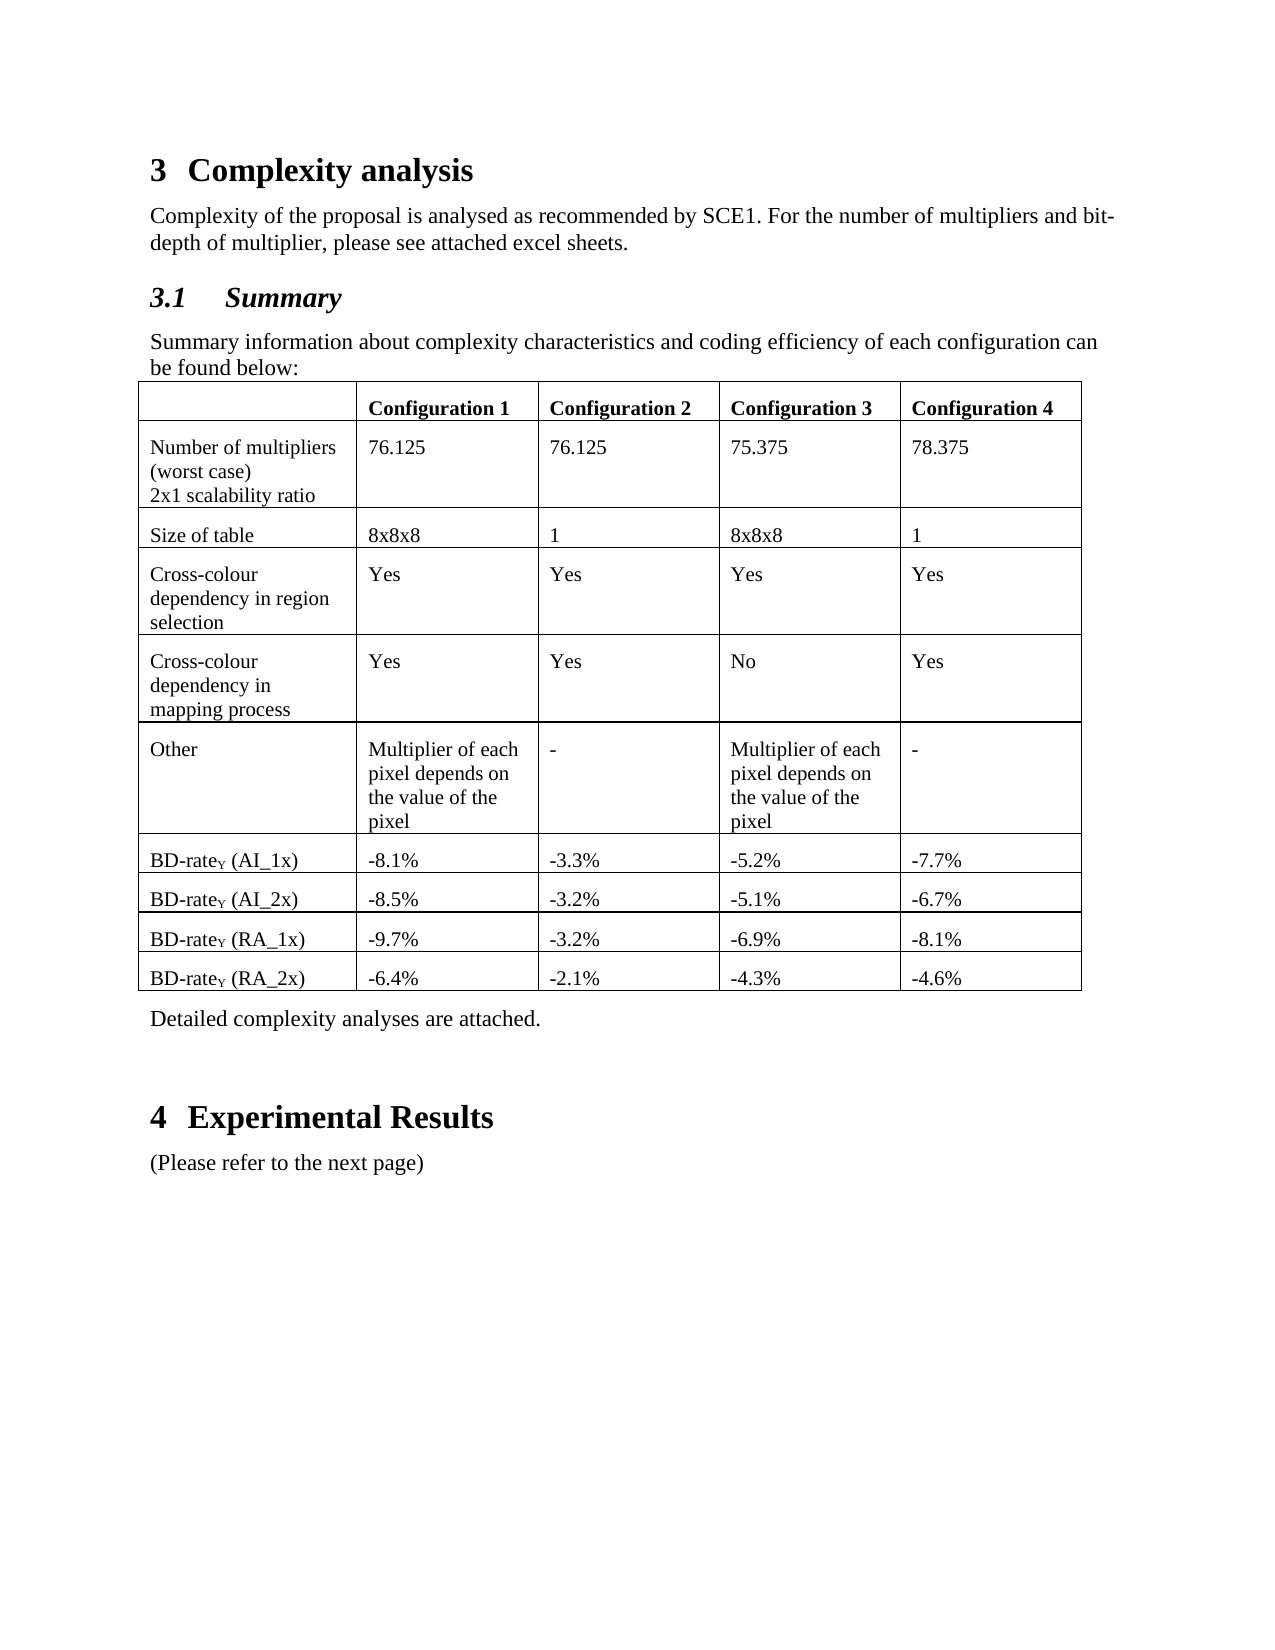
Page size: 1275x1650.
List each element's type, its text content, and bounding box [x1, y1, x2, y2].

table_cell -3.2% [539, 913, 719, 951]
table_cell Cross-colour dependency in mapping process [139, 635, 356, 721]
table_cell -9.7% [357, 913, 538, 951]
table_cell 1 [901, 508, 1081, 547]
subtitle Experimental Results [150, 1097, 1125, 1135]
table_cell 75.375 [720, 421, 900, 507]
table_cell No [720, 635, 900, 721]
table_cell - [539, 723, 719, 833]
table_header Configuration 4 [901, 382, 1081, 420]
table_cell 76.125 [357, 421, 538, 507]
table_cell BD-rateY (AI_2x) [139, 873, 356, 911]
table_cell -6.4% [357, 952, 538, 990]
table_header Configuration 1 [357, 382, 538, 420]
table_cell BD-rateY (RA_2x) [139, 952, 356, 990]
text Summary information about complexity characteristics and coding efficiency of each configuration can be found below: [150, 328, 1125, 381]
table_cell 8x8x8 [720, 508, 900, 547]
table_cell Yes [357, 548, 538, 634]
text Complexity of the proposal is analysed as recommended by SCE1. For the number of multipliers and bit-depth of multiplier, please see attached excel sheets. [150, 202, 1125, 255]
table_header [139, 382, 356, 420]
table_cell Yes [539, 635, 719, 721]
table_cell BD-rateY (RA_1x) [139, 913, 356, 951]
table_header Configuration 3 [720, 382, 900, 420]
text Detailed complexity analyses are attached. [150, 1005, 1125, 1031]
table_cell Yes [720, 548, 900, 634]
table_cell BD-rateY (AI_1x) [139, 834, 356, 872]
table_cell -6.9% [720, 913, 900, 951]
table_cell Yes [901, 635, 1081, 721]
table_cell - [901, 723, 1081, 833]
table_cell Yes [901, 548, 1081, 634]
subtitle Summary [150, 280, 1125, 314]
table_cell 76.125 [539, 421, 719, 507]
table_cell -4.6% [901, 952, 1081, 990]
table_header Configuration 2 [539, 382, 719, 420]
table_cell -6.7% [901, 873, 1081, 911]
table_cell -8.5% [357, 873, 538, 911]
table_cell 1 [539, 508, 719, 547]
table_cell -4.3% [720, 952, 900, 990]
table_cell 78.375 [901, 421, 1081, 507]
table_cell -5.1% [720, 873, 900, 911]
table_cell 8x8x8 [357, 508, 538, 547]
text (Please refer to the next page) [150, 1149, 1125, 1176]
table_cell Other [139, 723, 356, 833]
table_cell Multiplier of each pixel depends on the value of the pixel [720, 723, 900, 833]
table_cell -3.3% [539, 834, 719, 872]
subtitle Complexity analysis [150, 150, 1125, 188]
table_cell Yes [357, 635, 538, 721]
table_cell -3.2% [539, 873, 719, 911]
table_cell Number of multipliers (worst case) 2x1 scalability ratio [139, 421, 356, 507]
table_cell Multiplier of each pixel depends on the value of the pixel [357, 723, 538, 833]
table_cell Cross-colour dependency in region selection [139, 548, 356, 634]
table_cell -5.2% [720, 834, 900, 872]
table_cell -2.1% [539, 952, 719, 990]
table_cell -7.7% [901, 834, 1081, 872]
table_cell Yes [539, 548, 719, 634]
table_cell Size of table [139, 508, 356, 547]
table_cell -8.1% [901, 913, 1081, 951]
table_cell -8.1% [357, 834, 538, 872]
